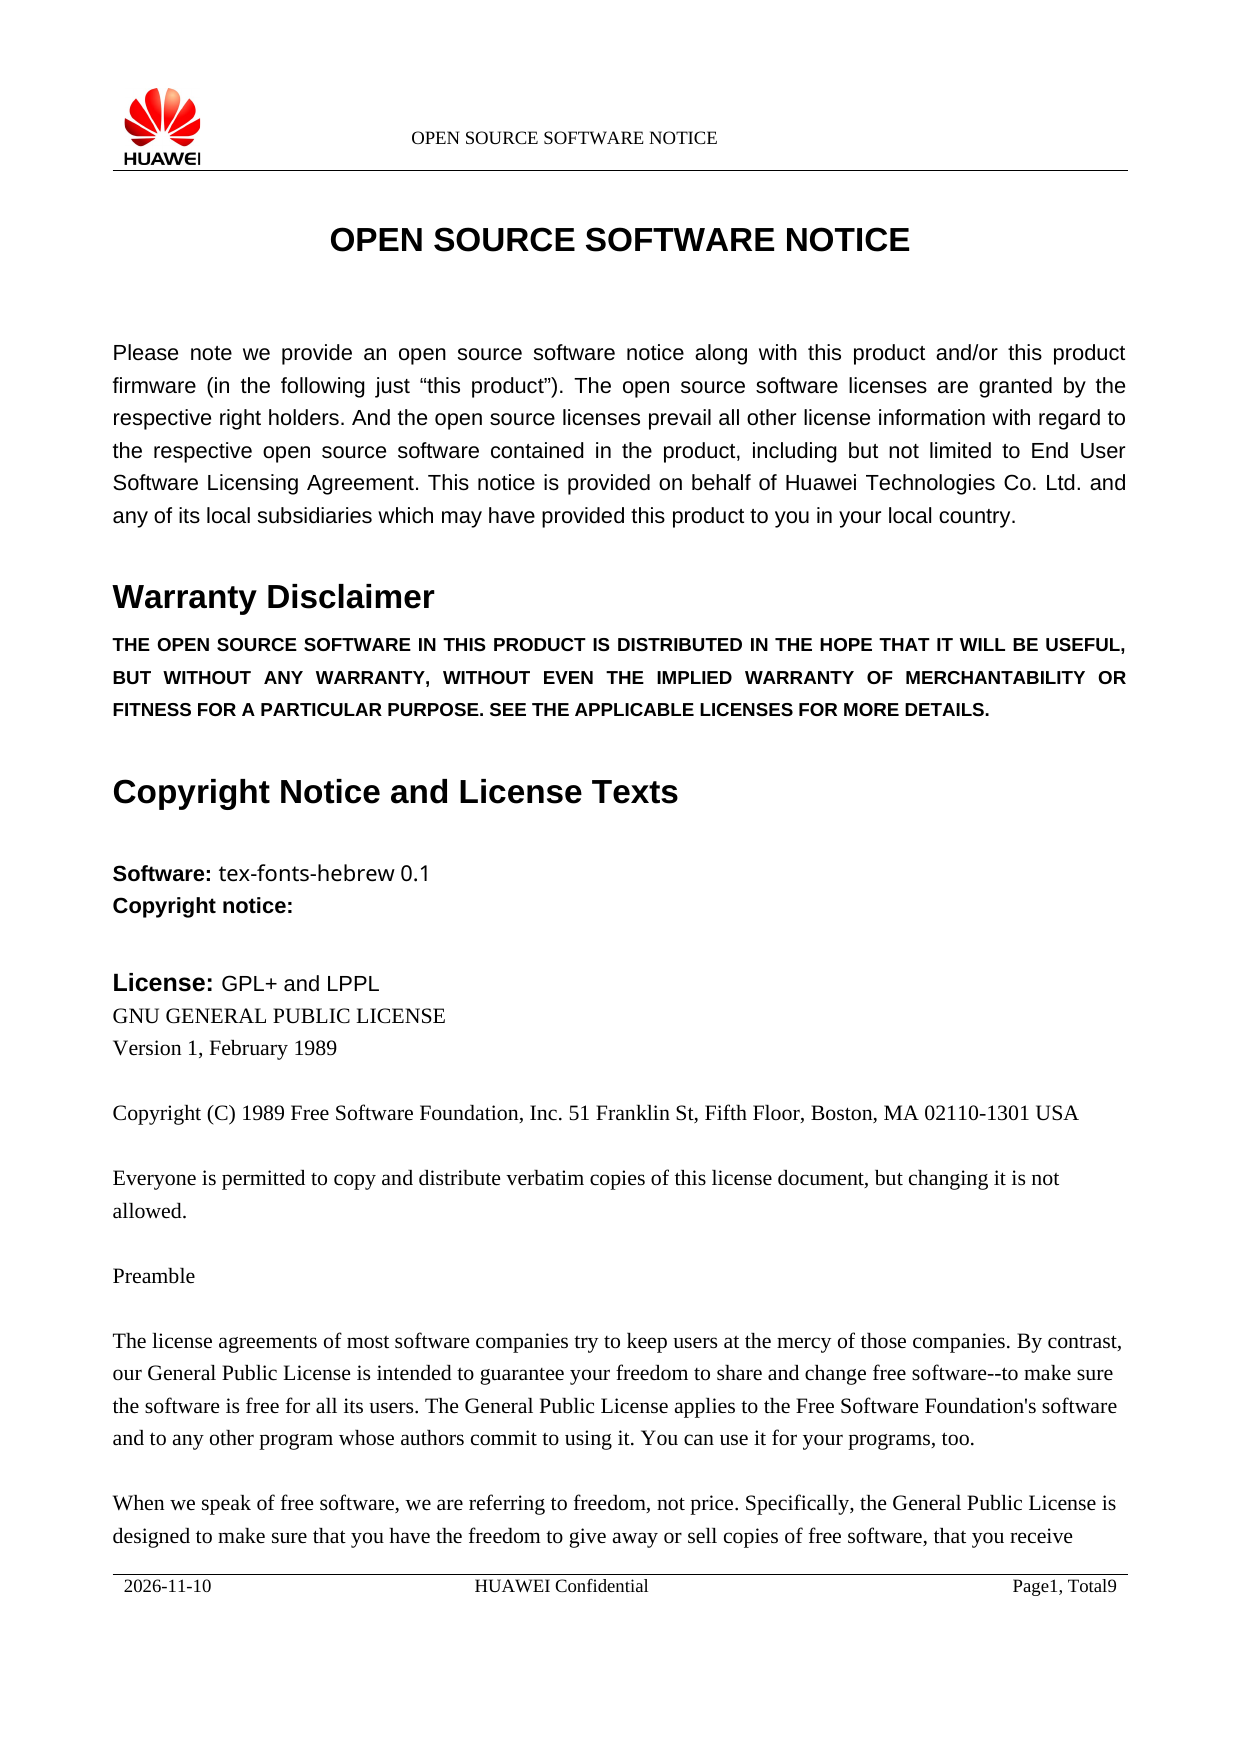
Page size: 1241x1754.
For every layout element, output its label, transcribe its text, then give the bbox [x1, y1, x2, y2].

text Warranty Disclaimer [112, 564, 1128, 629]
title Software: tex-fonts-hebrew 0.1 [112, 856, 1128, 889]
text Copyright Notice and License Texts [112, 759, 1128, 824]
picture [124, 88, 201, 165]
text Copyright notice: [112, 889, 1128, 921]
text Please note we provide an open source software notice along with this product and/or this product firmware (in the following just “this product”). The open source software licenses are granted by the respective right holders. And the open source licenses prevail all other license information with regard to the respective open source software contained in the product, including but not limited to End User Software Licensing Agreement. This notice is provided on behalf of Huawei Technologies Co. Ltd. and any of its local subsidiaries which may have provided this product to you in your local country. [112, 336, 1128, 531]
text License: GPL+ and LPPL [112, 966, 1128, 999]
text The open source software in this product is distributed in the hope that it will be useful, but WITHOUT ANY WARRANTY, without even the implied warranty of MERCHANTABILITY or FITNESS FOR A PARTICULAR PURPOSE. See the applicable licenses for more details. [112, 629, 1128, 726]
text OPEN SOURCE SOFTWARE NOTICE [112, 206, 1128, 271]
